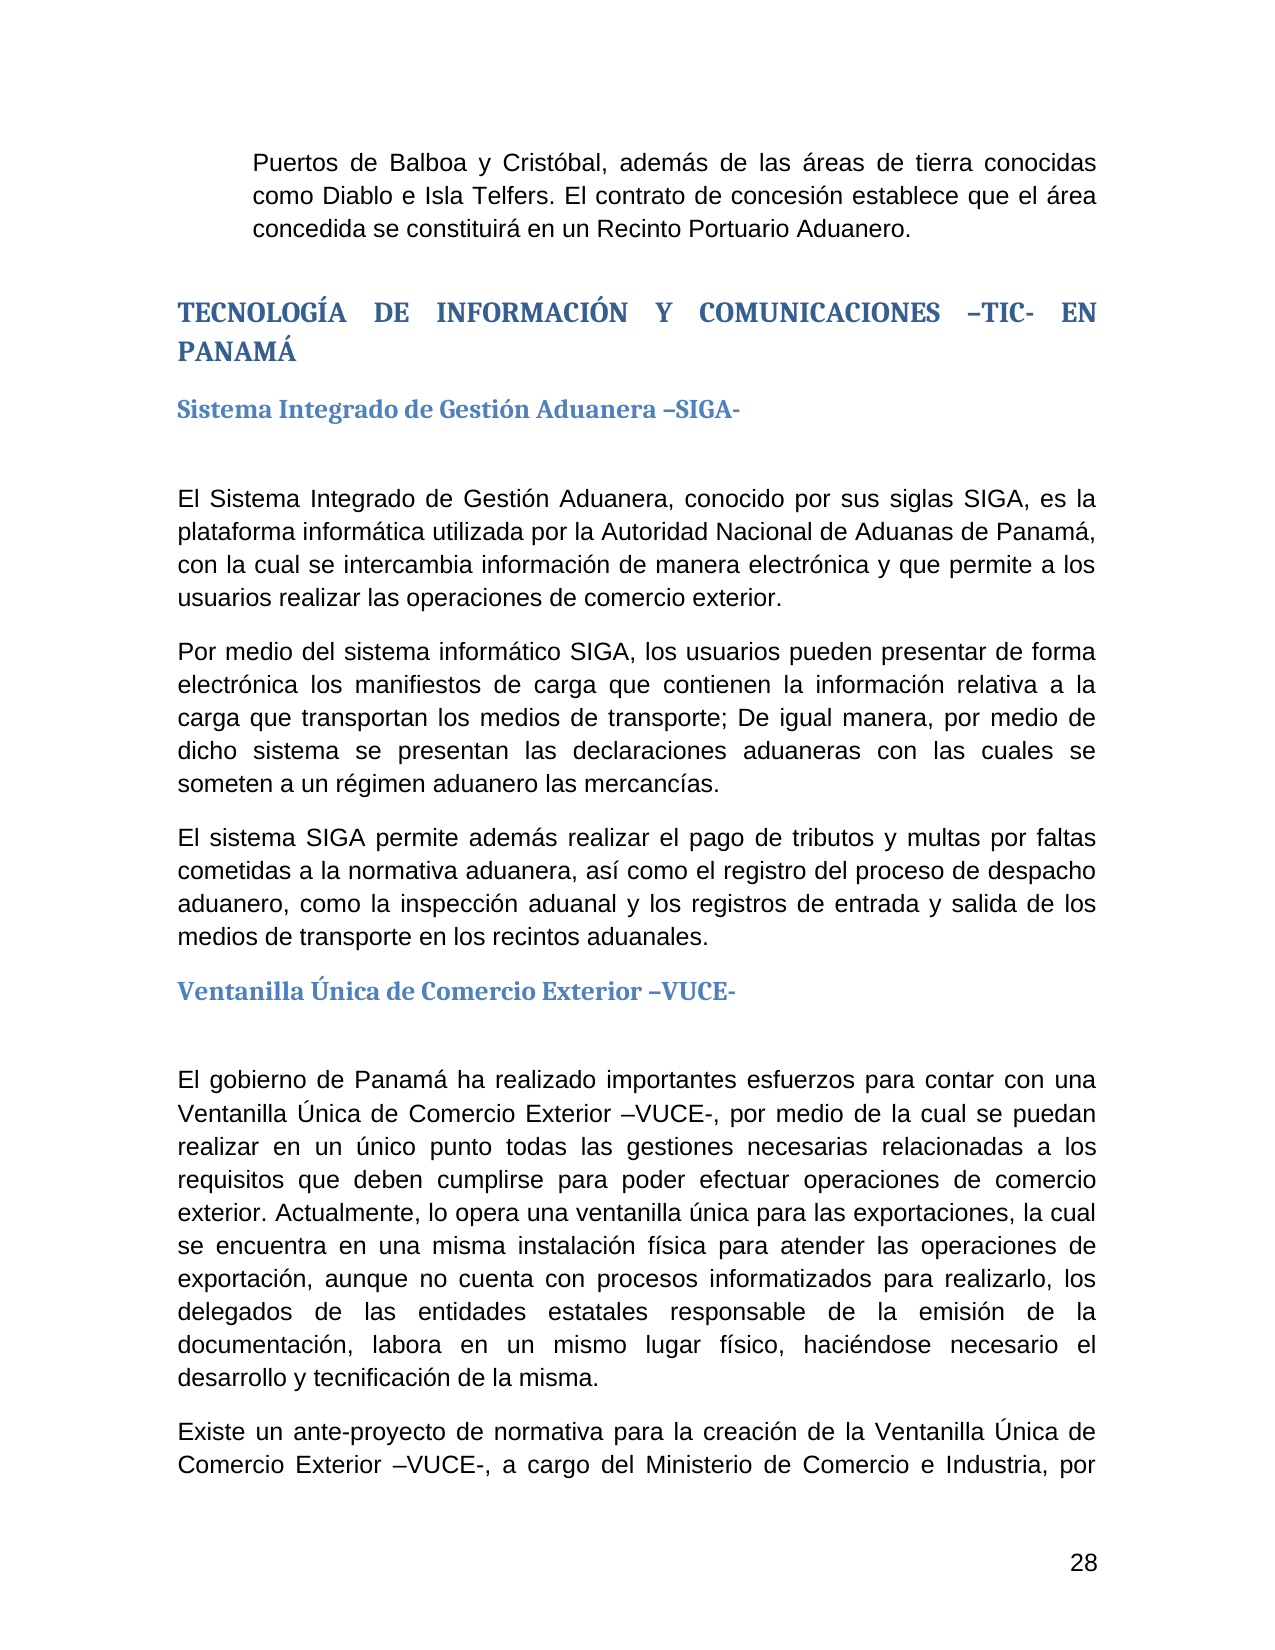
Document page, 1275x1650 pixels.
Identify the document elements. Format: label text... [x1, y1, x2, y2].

text Por medio del sistema informático SIGA, los usuarios pueden presentar de forma electrónica los manifiestos de carga que contienen la información relativa a la carga que transportan los medios de transporte; De igual manera, por medio de dicho sistema se presentan las declaraciones aduaneras con las cuales se someten a un régimen aduanero las mercancías. [177, 637, 1098, 798]
subtitle Sistema Integrado de Gestión Aduanera –SIGA- [177, 394, 1098, 426]
subtitle TECNOLOGÍA DE INFORMACIÓN Y COMUNICACIONES –TIC- EN PANAMÁ [177, 297, 1098, 369]
text El gobierno de Panamá ha realizado importantes esfuerzos para contar con una Ventanilla Única de Comercio Exterior –VUCE-, por medio de la cual se puedan realizar en un único punto todas las gestiones necesarias relacionadas a los requisitos que deben cumplirse para poder efectuar operaciones de comercio exterior. Actualmente, lo opera una ventanilla única para las exportaciones, la cual se encuentra en una misma instalación física para atender las operaciones de exportación, aunque no cuenta con procesos informatizados para realizarlo, los delegados de las entidades estatales responsable de la emisión de la documentación, labora en un mismo lugar físico, haciéndose necesario el desarrollo y tecnificación de la misma. [177, 1066, 1098, 1391]
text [177, 1417, 1098, 1478]
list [215, 148, 1098, 242]
subtitle Ventanilla Única de Comercio Exterior –VUCE- [177, 976, 1098, 1007]
text El sistema SIGA permite además realizar el pago de tributos y multas por faltas cometidas a la normativa aduanera, así como el registro del proceso de despacho aduanero, como la inspección aduanal y los registros de entrada y salida de los medios de transporte en los recintos aduanales. [177, 823, 1098, 951]
text El Sistema Integrado de Gestión Aduanera, conocido por sus siglas SIGA, es la plataforma informática utilizada por la Autoridad Nacional de Aduanas de Panamá, con la cual se intercambia información de manera electrónica y que permite a los usuarios realizar las operaciones de comercio exterior. [177, 484, 1098, 612]
